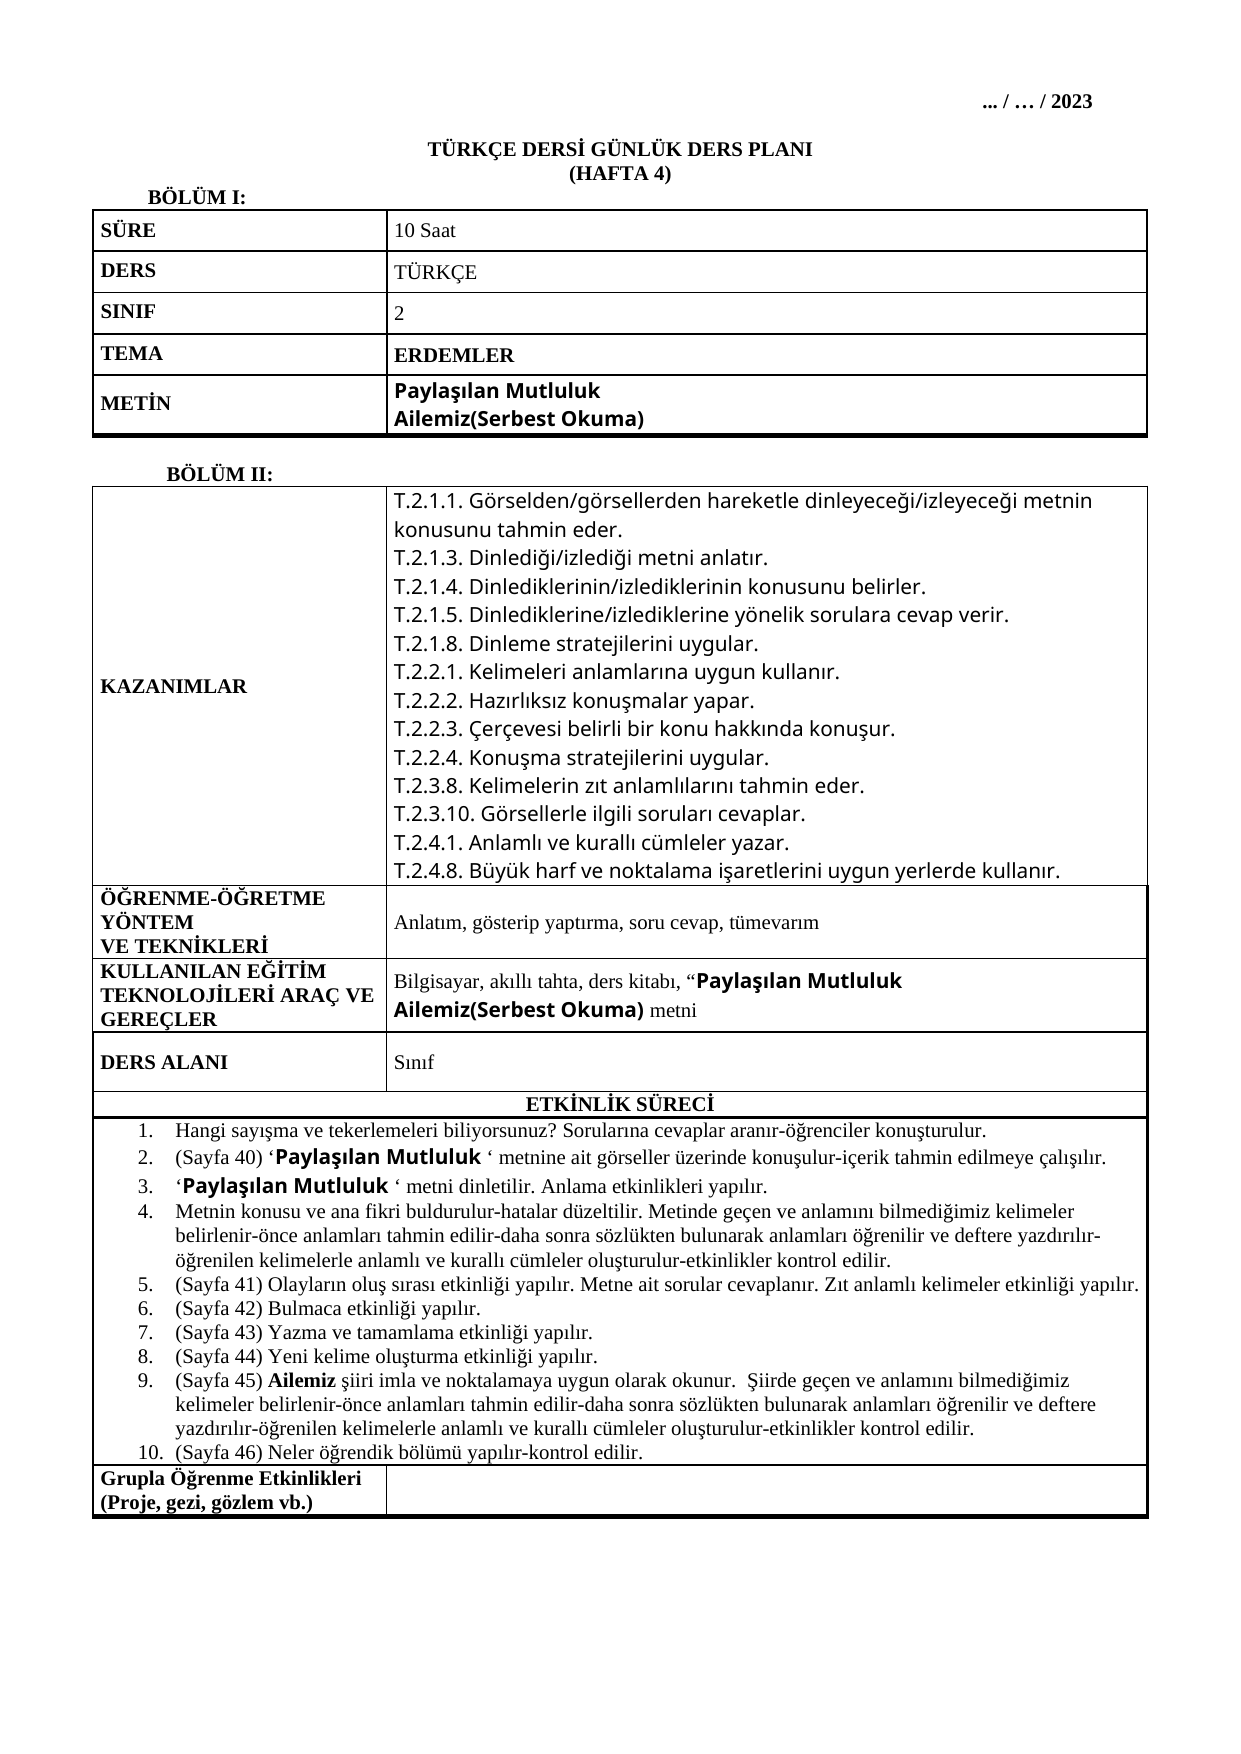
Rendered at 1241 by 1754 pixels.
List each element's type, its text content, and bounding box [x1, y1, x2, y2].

table_cell ETKİNLİK SÜRECİ [94, 1092, 1146, 1116]
table_cell Hangi sayışma ve tekerlemeleri biliyorsunuz? Sorularına cevaplar aranır-öğrenciler konuşturulur. (Sayfa 40) ‘Paylaşılan Mutluluk ‘ metnine ait görseller üzerinde konuşulur-içerik tahmin edilmeye çalışılır. ‘Paylaşılan Mutluluk ‘ metni dinletilir. Anlama etkinlikleri yapılır. Metnin konusu ve ana fikri buldurulur-hatalar düzeltilir. Metinde geçen ve anlamını bilmediğimiz kelimeler belirlenir-önce anlamları tahmin edilir-daha sonra sözlükten bulunarak anlamları öğrenilir ve deftere yazdırılır-öğrenilen kelimelerle anlamlı ve kurallı cümleler oluşturulur-etkinlikler kontrol edilir. (Sayfa 41) Olayların oluş sırası etkinliği yapılır. Metne ait sorular cevaplanır. Zıt anlamlı kelimeler etkinliği yapılır. (Sayfa 42) Bulmaca etkinliği yapılır. (Sayfa 43) Yazma ve tamamlama etkinliği yapılır. (Sayfa 44) Yeni kelime oluşturma etkinliği yapılır. (Sayfa 45) Ailemiz şiiri imla ve noktalamaya uygun olarak okunur. Şiirde geçen ve anlamını bilmediğimiz kelimeler belirlenir-önce anlamları tahmin edilir-daha sonra sözlükten bulunarak anlamları öğrenilir ve deftere yazdırılır-öğrenilen kelimelerle anlamlı ve kurallı cümleler oluşturulur-etkinlikler kontrol edilir. (Sayfa 46) Neler öğrendik bölümü yapılır-kontrol edilir. [94, 1119, 1146, 1464]
table_cell Bilgisayar, akıllı tahta, ders kitabı, “Paylaşılan Mutluluk Ailemiz(Serbest Okuma) metni [387, 959, 1146, 1031]
text (HAFTA 4) [148, 161, 1092, 185]
text TÜRKÇE DERSİ GÜNLÜK DERS PLANI [148, 137, 1092, 161]
table_cell DERS [94, 252, 386, 292]
text ... / … / 2023 [148, 89, 1092, 113]
table_header 10 Saat [388, 211, 1146, 250]
text BÖLÜM I: [148, 185, 1092, 209]
table_cell DERS ALANI [94, 1033, 386, 1091]
text BÖLÜM II: [148, 462, 1092, 486]
table_header KAZANIMLAR [93, 487, 386, 885]
table_header SÜRE [94, 211, 386, 250]
table_cell Paylaşılan Mutluluk Ailemiz(Serbest Okuma) [388, 376, 1146, 433]
table_cell METİN [94, 376, 386, 433]
table_cell KULLANILAN EĞİTİM TEKNOLOJİLERİ ARAÇ VE GEREÇLER [93, 959, 386, 1031]
table_cell TÜRKÇE [388, 252, 1146, 292]
table_cell Sınıf [387, 1033, 1146, 1091]
table_cell [387, 1466, 1146, 1514]
table_header T.2.1.1. Görselden/görsellerden hareketle dinleyeceği/izleyeceği metnin konusunu tahmin eder. T.2.1.3. Dinlediği/izlediği metni anlatır. T.2.1.4. Dinlediklerinin/izlediklerinin konusunu belirler. T.2.1.5. Dinlediklerine/izlediklerine yönelik sorulara cevap verir. T.2.1.8. Dinleme stratejilerini uygular. T.2.2.1. Kelimeleri anlamlarına uygun kullanır. T.2.2.2. Hazırlıksız konuşmalar yapar. T.2.2.3. Çerçevesi belirli bir konu hakkında konuşur. T.2.2.4. Konuşma stratejilerini uygular. T.2.3.8. Kelimelerin zıt anlamlılarını tahmin eder. T.2.3.10. Görsellerle ilgili soruları cevaplar. T.2.4.1. Anlamlı ve kurallı cümleler yazar. T.2.4.8. Büyük harf ve noktalama işaretlerini uygun yerlerde kullanır. [387, 487, 1147, 885]
table_cell SINIF [94, 293, 386, 333]
table_cell Anlatım, gösterip yaptırma, soru cevap, tümevarım [387, 886, 1146, 958]
table_cell Grupla Öğrenme Etkinlikleri (Proje, gezi, gözlem vb.) [94, 1466, 386, 1514]
table_cell TEMA [94, 335, 386, 374]
table_cell ERDEMLER [388, 335, 1146, 374]
table_cell ÖĞRENME-ÖĞRETME YÖNTEM VE TEKNİKLERİ [93, 886, 386, 958]
table_cell 2 [388, 293, 1146, 333]
